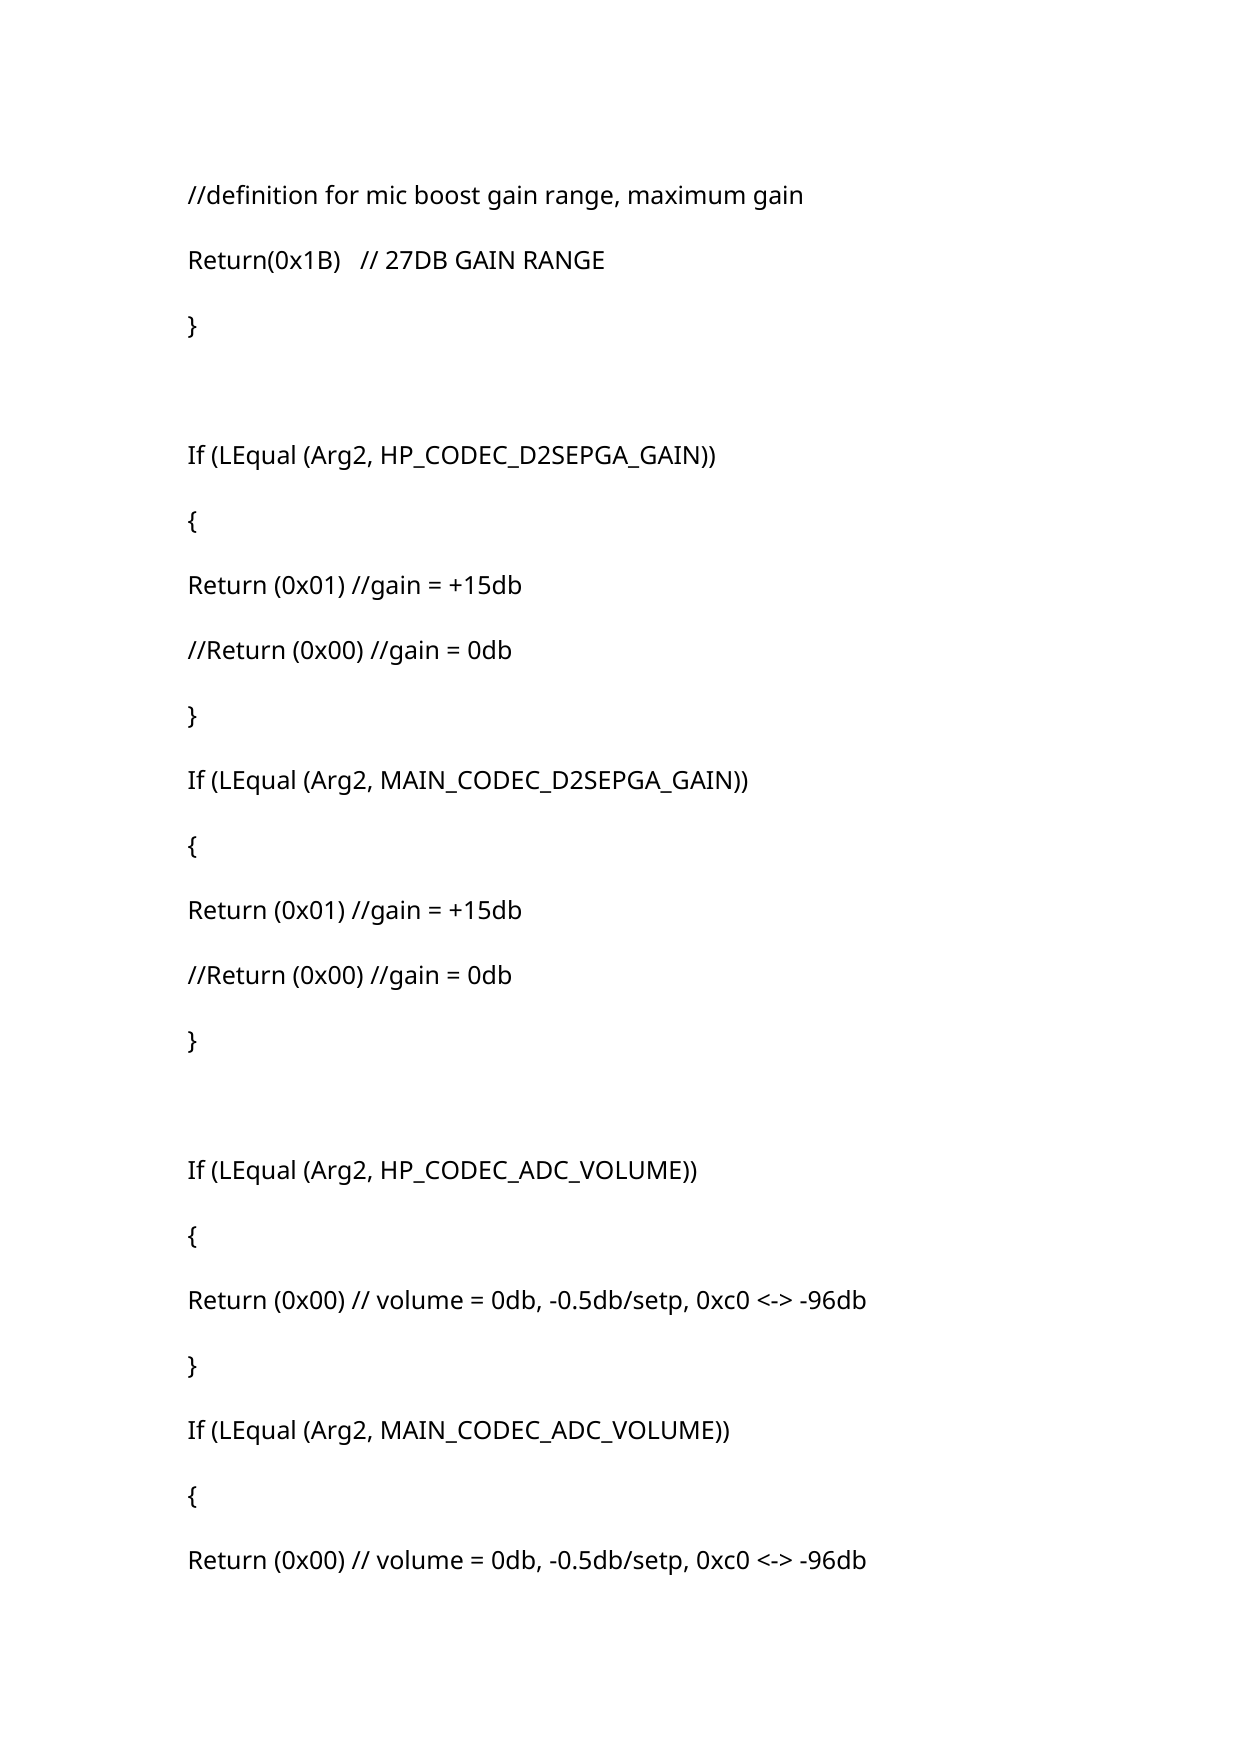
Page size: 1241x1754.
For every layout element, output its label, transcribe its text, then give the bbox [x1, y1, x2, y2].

text } [187, 292, 1053, 357]
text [187, 357, 1053, 1592]
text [187, 162, 1053, 292]
